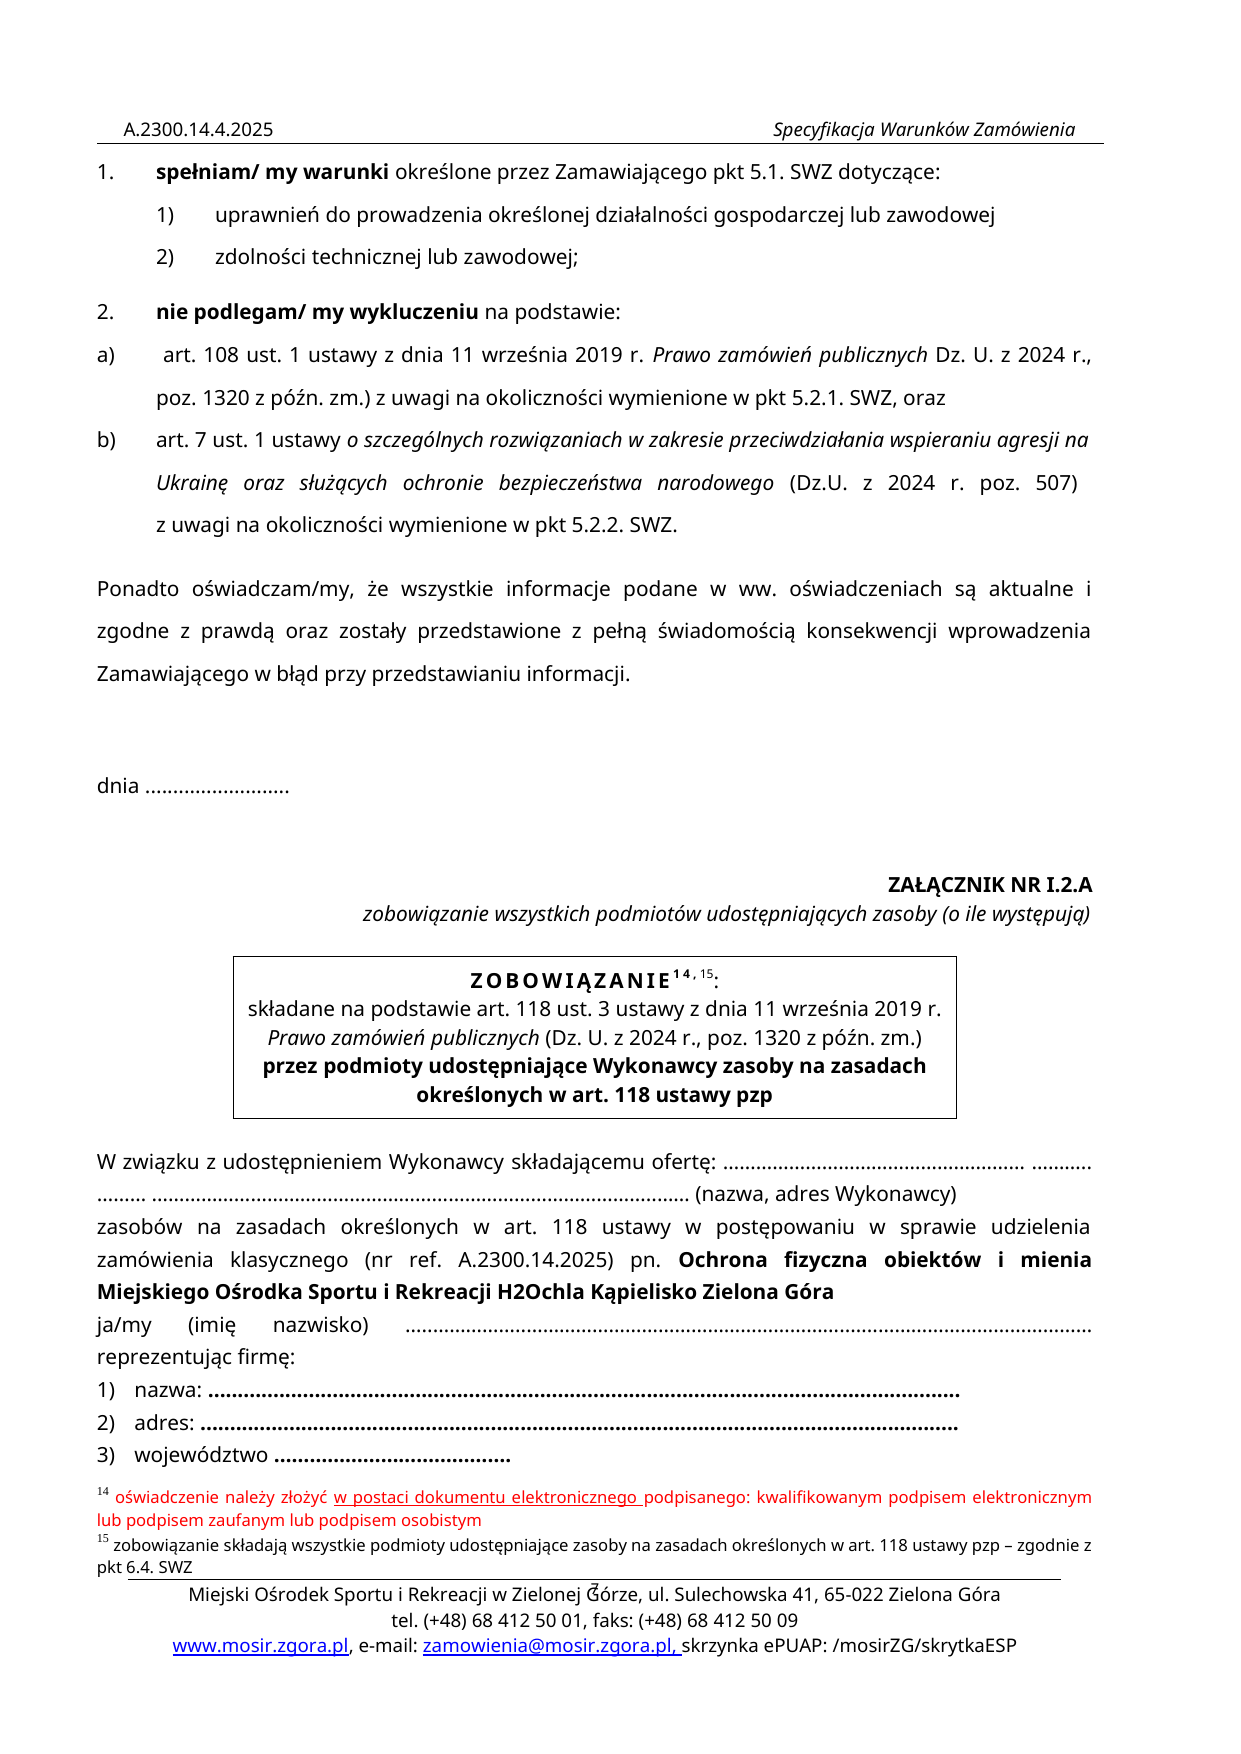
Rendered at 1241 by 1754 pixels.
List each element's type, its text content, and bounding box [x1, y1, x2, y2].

list województwo …………………………………. [97, 1440, 1092, 1469]
text ZAŁĄCZNIK NR I.2.A [97, 871, 1092, 899]
list adres: ................................................................................................................................ [97, 1408, 1092, 1436]
text zasobów na zasadach określonych w art. 118 ustawy w postępowaniu w sprawie udzielenia zamówienia klasycznego (nr ref. A.2300.14.2025) pn. Ochrona fizyczna obiektów i mienia Miejskiego Ośrodka Sportu i Rekreacji H2Ochla Kąpielisko Zielona Góra [97, 1212, 1092, 1306]
list art. 7 ust. 1 ustawy o szczególnych rozwiązaniach w zakresie przeciwdziałania wspieraniu agresji na Ukrainę oraz służących ochronie bezpieczeństwa narodowego (Dz.U. z 2024 r. poz. 507) z uwagi na okoliczności wymienione w pkt 5.2.2. SWZ. [97, 425, 1092, 539]
text ja/my (imię nazwisko) …..……………..…………………………………………………..…..………………………………… reprezentując firmę: [97, 1310, 1092, 1371]
list zdolności technicznej lub zawodowej; [156, 242, 1092, 271]
table_header zobowiązanie,: składane na podstawie art. 118 ust. 3 ustawy z dnia 11 września 2019 r. Prawo zamówień publicznych (Dz. U. z 2024 r., poz. 1320 z późn. zm.) przez podmioty udostępniające Wykonawcy zasoby na zasadach określonych w art. 118 ustawy pzp [234, 957, 956, 1117]
text Ponadto oświadczam/my, że wszystkie informacje podane w ww. oświadczeniach są aktualne i zgodne z prawdą oraz zostały przedstawione z pełną świadomością konsekwencji wprowadzenia Zamawiającego w błąd przy przedstawianiu informacji. [97, 574, 1092, 687]
text 1. spełniam/ my warunki określone przez Zamawiającego pkt 5.1. SWZ dotyczące: [97, 157, 1092, 186]
text W związku z udostępnieniem Wykonawcy składającemu ofertę: …………………………………….………… ………..……… ………………………………………………………………………………..…… (nazwa, adres Wykonawcy) [97, 1147, 1092, 1208]
text dnia .......................... [97, 771, 1092, 799]
list art. 108 ust. 1 ustawy z dnia 11 września 2019 r. Prawo zamówień publicznych Dz. U. z 2024 r., poz. 1320 z późn. zm.) z uwagi na okoliczności wymienione w pkt 5.2.1. SWZ, oraz [97, 340, 1092, 411]
text zobowiązanie wszystkich podmiotów udostępniających zasoby (o ile występują) [97, 899, 1092, 927]
list uprawnień do prowadzenia określonej działalności gospodarczej lub zawodowej [156, 200, 1092, 228]
list nie podlegam/ my wykluczeniu na podstawie: [97, 297, 1092, 326]
list nazwa: ............................................................................................................................... [97, 1375, 1092, 1403]
